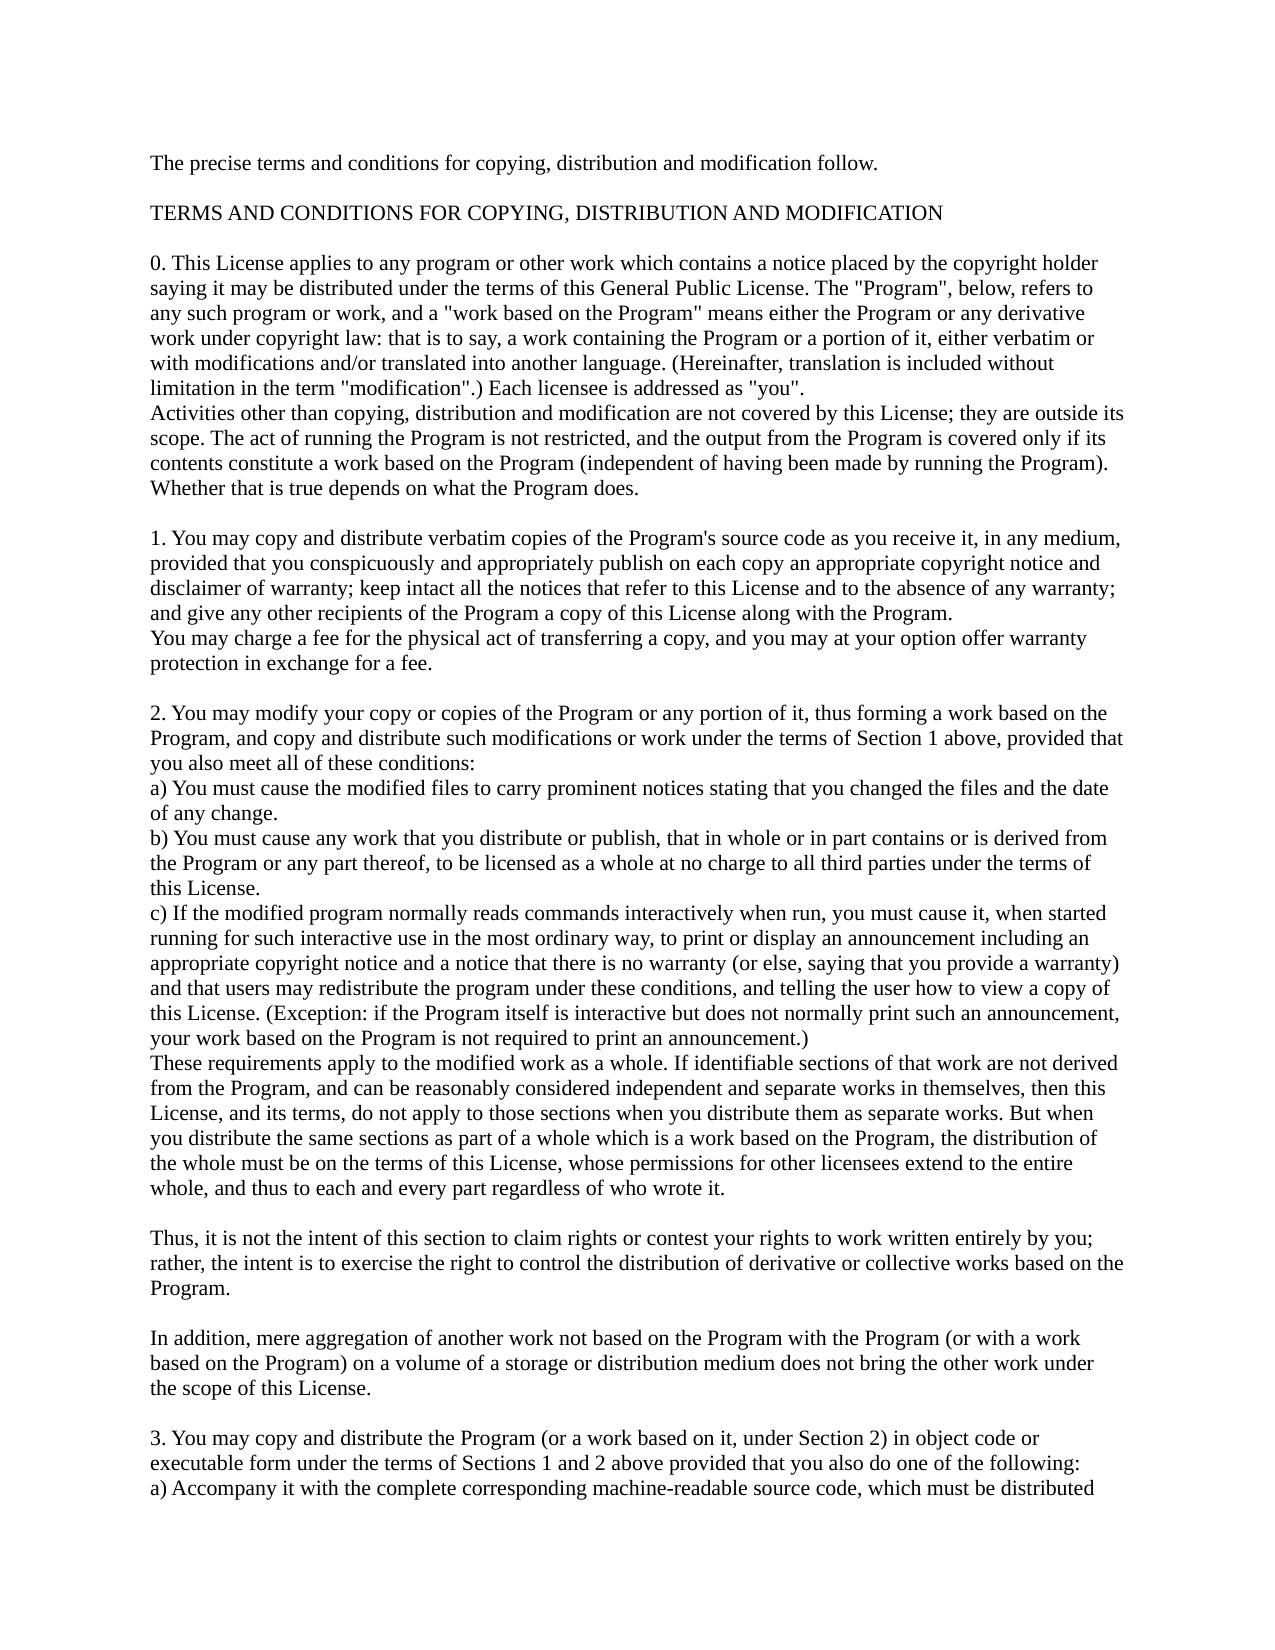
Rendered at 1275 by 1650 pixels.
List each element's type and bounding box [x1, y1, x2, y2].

text [150, 150, 1125, 1500]
